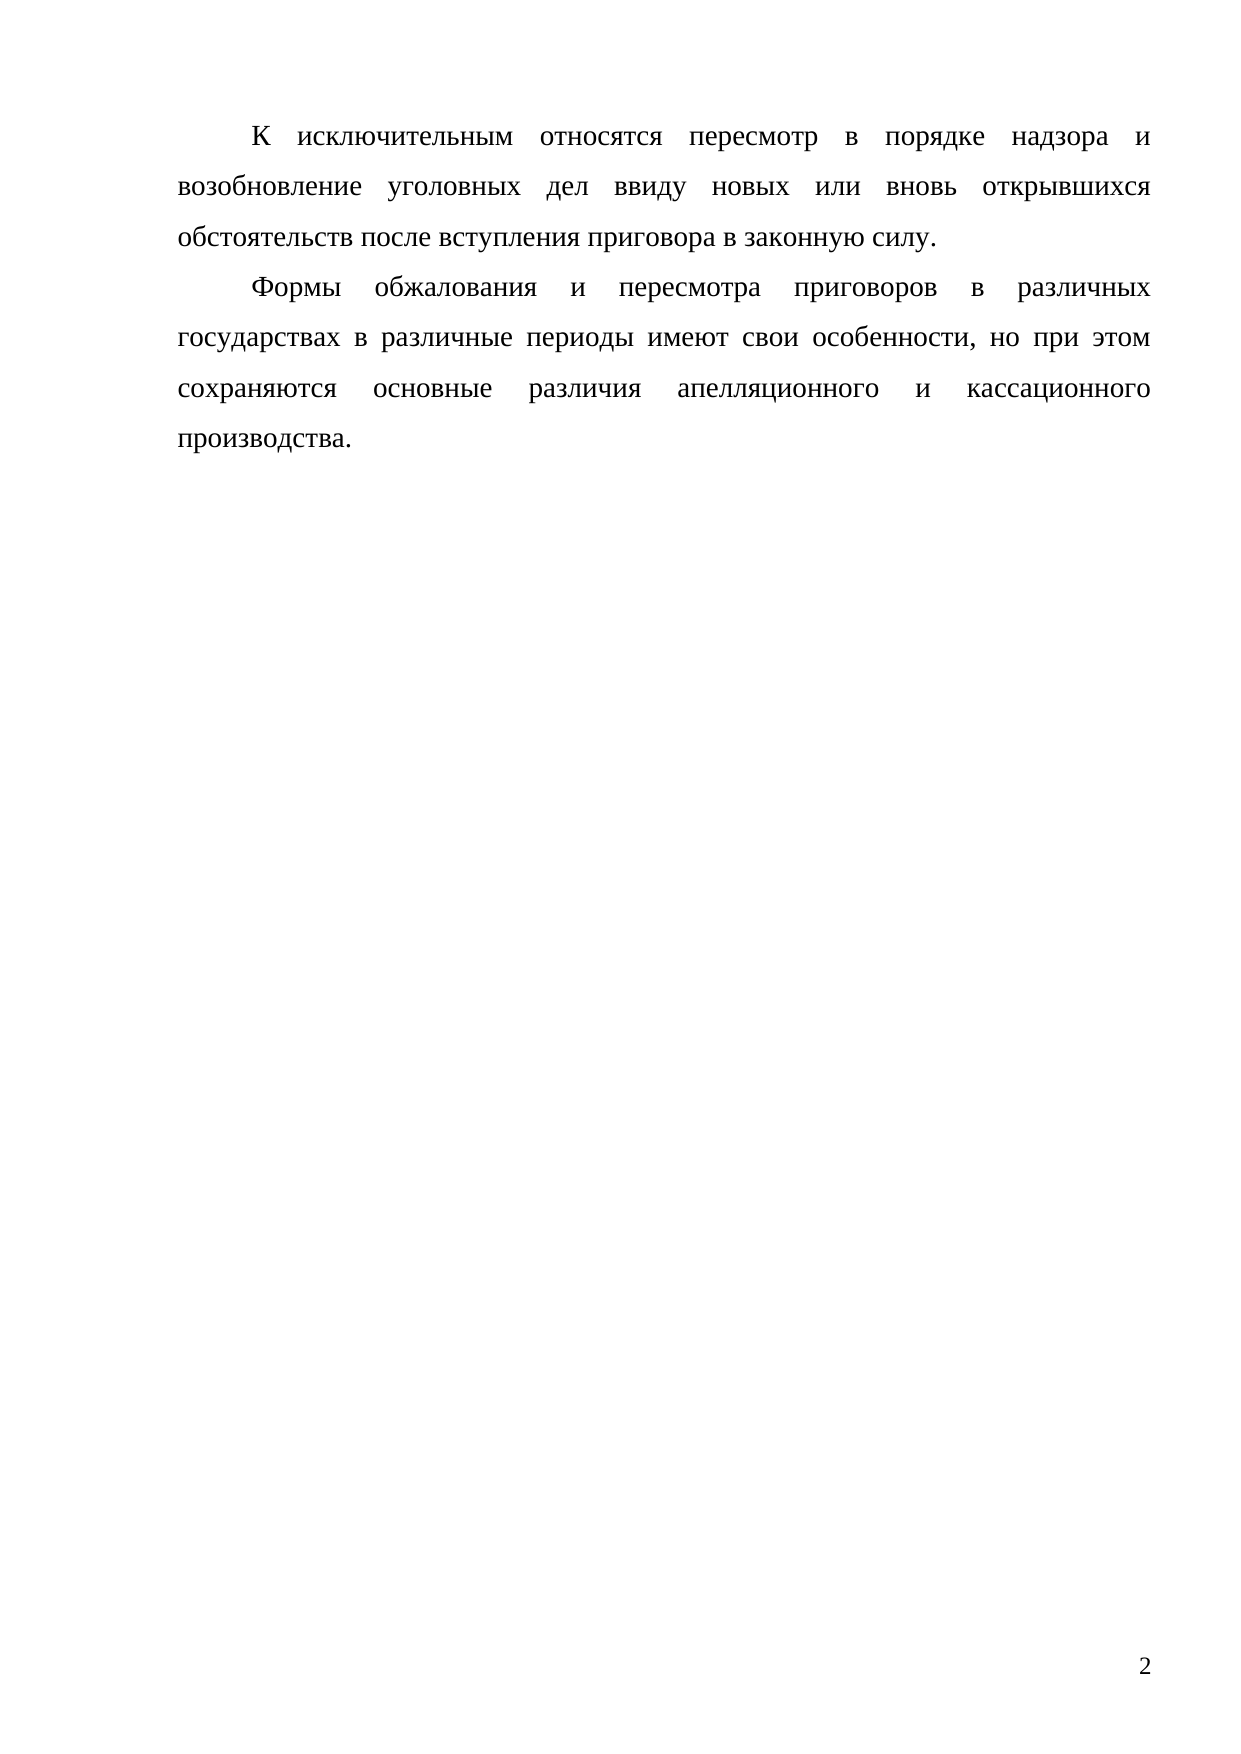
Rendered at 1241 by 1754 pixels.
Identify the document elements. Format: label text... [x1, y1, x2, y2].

text Формы обжалования и пересмотра приговоров в различных государствах в различные периоды имеют свои особенности, но при этом сохраняются основные различия апелляционного и кассационного производства. [177, 269, 1152, 453]
text К исключительным относятся пересмотр в порядке надзора и возобновление уголовных дел ввиду новых или вновь открывшихся обстоятельств после вступления приговора в законную силу. [177, 118, 1152, 252]
